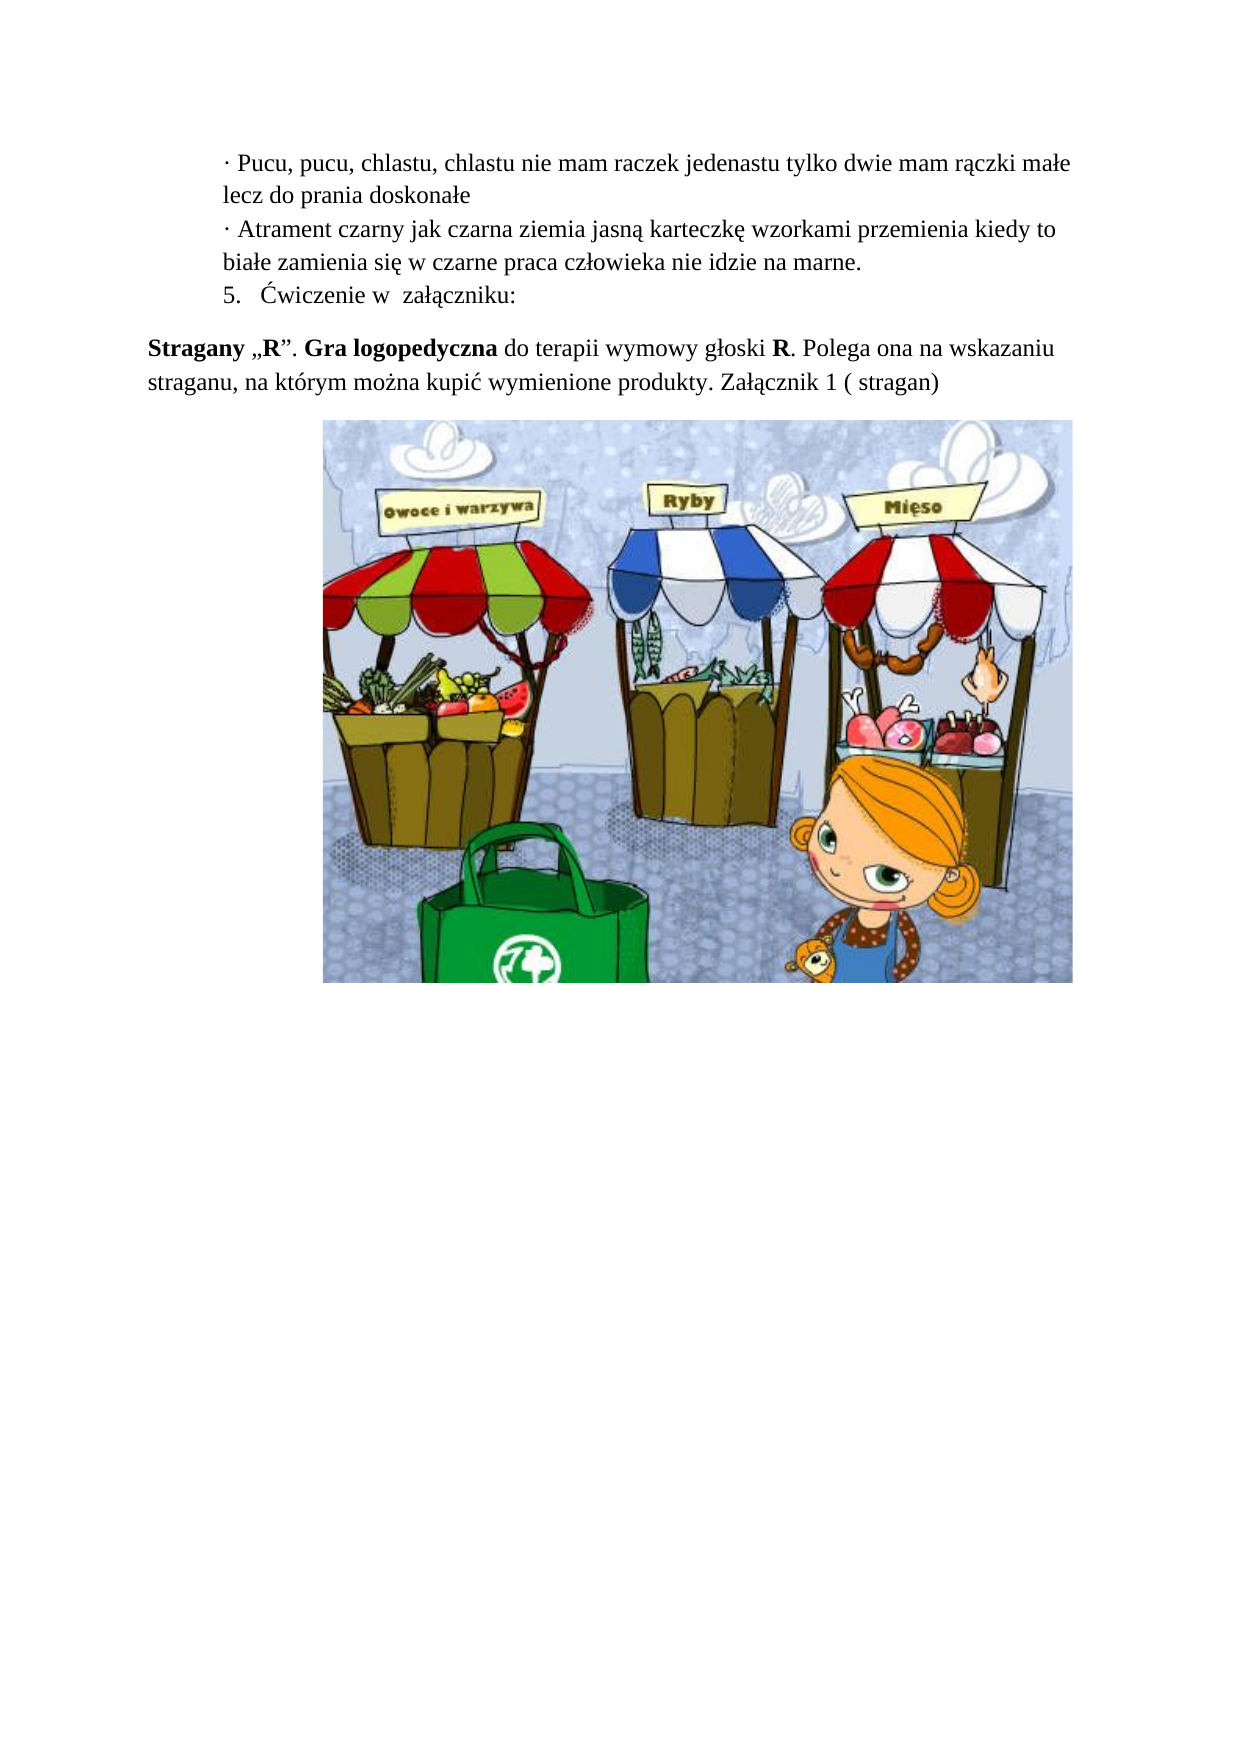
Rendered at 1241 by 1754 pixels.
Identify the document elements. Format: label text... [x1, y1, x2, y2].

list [185, 148, 1093, 275]
list Ćwiczenie w załączniku: [223, 280, 1093, 308]
picture [322, 420, 1073, 983]
text Stragany „R”. Gra logopedyczna do terapii wymowy głoski R. Polega ona na wskazaniu straganu, na którym można kupić wymienione produkty. Załącznik 1 ( stragan) [148, 333, 1093, 395]
